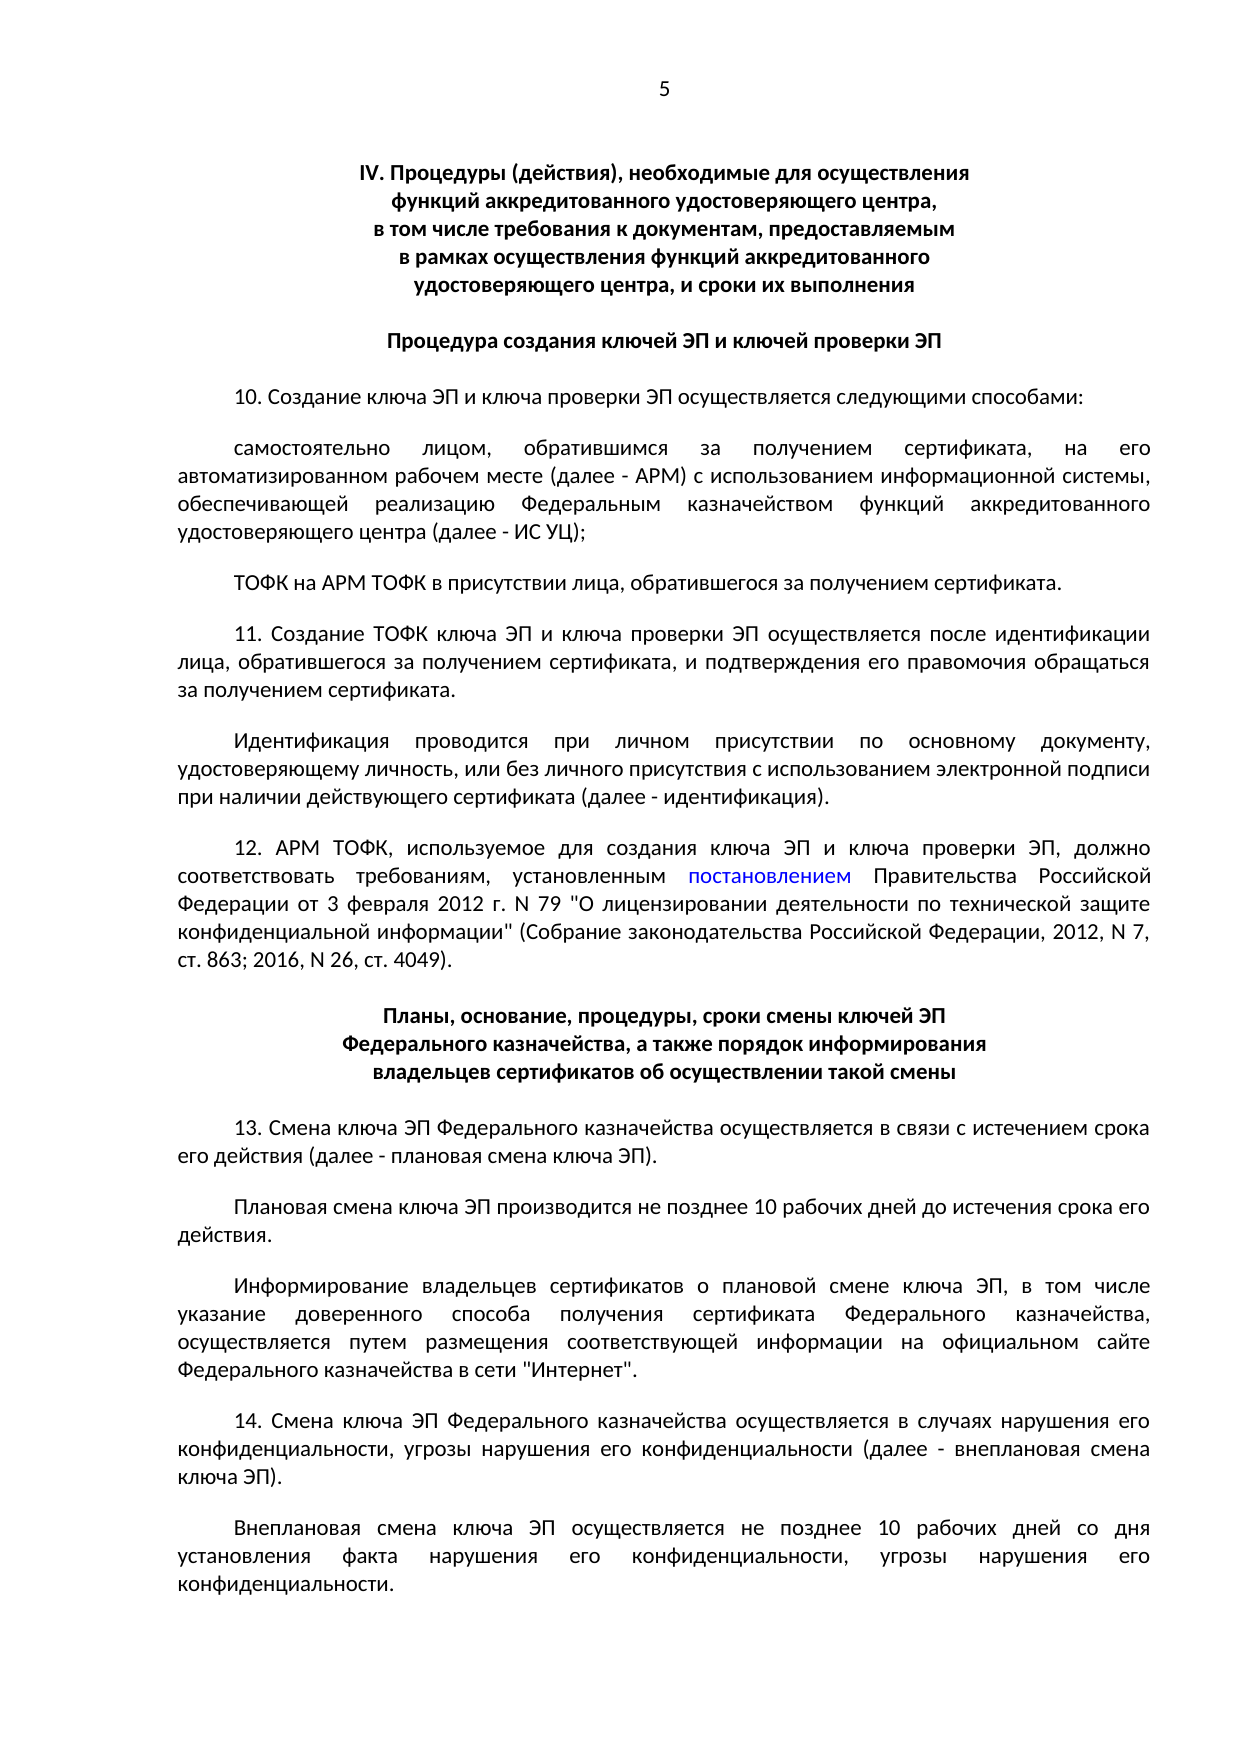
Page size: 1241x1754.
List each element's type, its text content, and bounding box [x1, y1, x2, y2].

title в том числе требования к документам, предоставляемым [177, 214, 1152, 242]
title Федерального казначейства, а также порядок информирования [177, 1029, 1152, 1057]
text 12. АРМ ТОФК, используемое для создания ключа ЭП и ключа проверки ЭП, должно соответствовать требованиям, установленным постановлением Правительства Российской Федерации от 3 февраля 2012 г. N 79 "О лицензировании деятельности по технической защите конфиденциальной информации" (Собрание законодательства Российской Федерации, 2012, N 7, ст. 863; 2016, N 26, ст. 4049). [177, 833, 1152, 973]
text 10. Создание ключа ЭП и ключа проверки ЭП осуществляется следующими способами: [177, 382, 1152, 410]
text Внеплановая смена ключа ЭП осуществляется не позднее 10 рабочих дней со дня установления факта нарушения его конфиденциальности, угрозы нарушения его конфиденциальности. [177, 1513, 1152, 1597]
text ТОФК на АРМ ТОФК в присутствии лица, обратившегося за получением сертификата. [177, 568, 1152, 596]
text 13. Смена ключа ЭП Федерального казначейства осуществляется в связи с истечением срока его действия (далее - плановая смена ключа ЭП). [177, 1113, 1152, 1169]
title в рамках осуществления функций аккредитованного [177, 242, 1152, 270]
text 14. Смена ключа ЭП Федерального казначейства осуществляется в случаях нарушения его конфиденциальности, угрозы нарушения его конфиденциальности (далее - внеплановая смена ключа ЭП). [177, 1406, 1152, 1490]
text Информирование владельцев сертификатов о плановой смене ключа ЭП, в том числе указание доверенного способа получения сертификата Федерального казначейства, осуществляется путем размещения соответствующей информации на официальном сайте Федерального казначейства в сети "Интернет". [177, 1271, 1152, 1383]
title Планы, основание, процедуры, сроки смены ключей ЭП [177, 1001, 1152, 1029]
text самостоятельно лицом, обратившимся за получением сертификата, на его автоматизированном рабочем месте (далее - АРМ) с использованием информационной системы, обеспечивающей реализацию Федеральным казначейством функций аккредитованного удостоверяющего центра (далее - ИС УЦ); [177, 433, 1152, 545]
text 11. Создание ТОФК ключа ЭП и ключа проверки ЭП осуществляется после идентификации лица, обратившегося за получением сертификата, и подтверждения его правомочия обращаться за получением сертификата. [177, 619, 1152, 703]
title владельцев сертификатов об осуществлении такой смены [177, 1057, 1152, 1085]
title удостоверяющего центра, и сроки их выполнения [177, 270, 1152, 298]
text Плановая смена ключа ЭП производится не позднее 10 рабочих дней до истечения срока его действия. [177, 1192, 1152, 1248]
title функций аккредитованного удостоверяющего центра, [177, 186, 1152, 214]
title Процедура создания ключей ЭП и ключей проверки ЭП [177, 326, 1152, 354]
text Идентификация проводится при личном присутствии по основному документу, удостоверяющему личность, или без личного присутствия с использованием электронной подписи при наличии действующего сертификата (далее - идентификация). [177, 726, 1152, 810]
title IV. Процедуры (действия), необходимые для осуществления [177, 158, 1152, 186]
